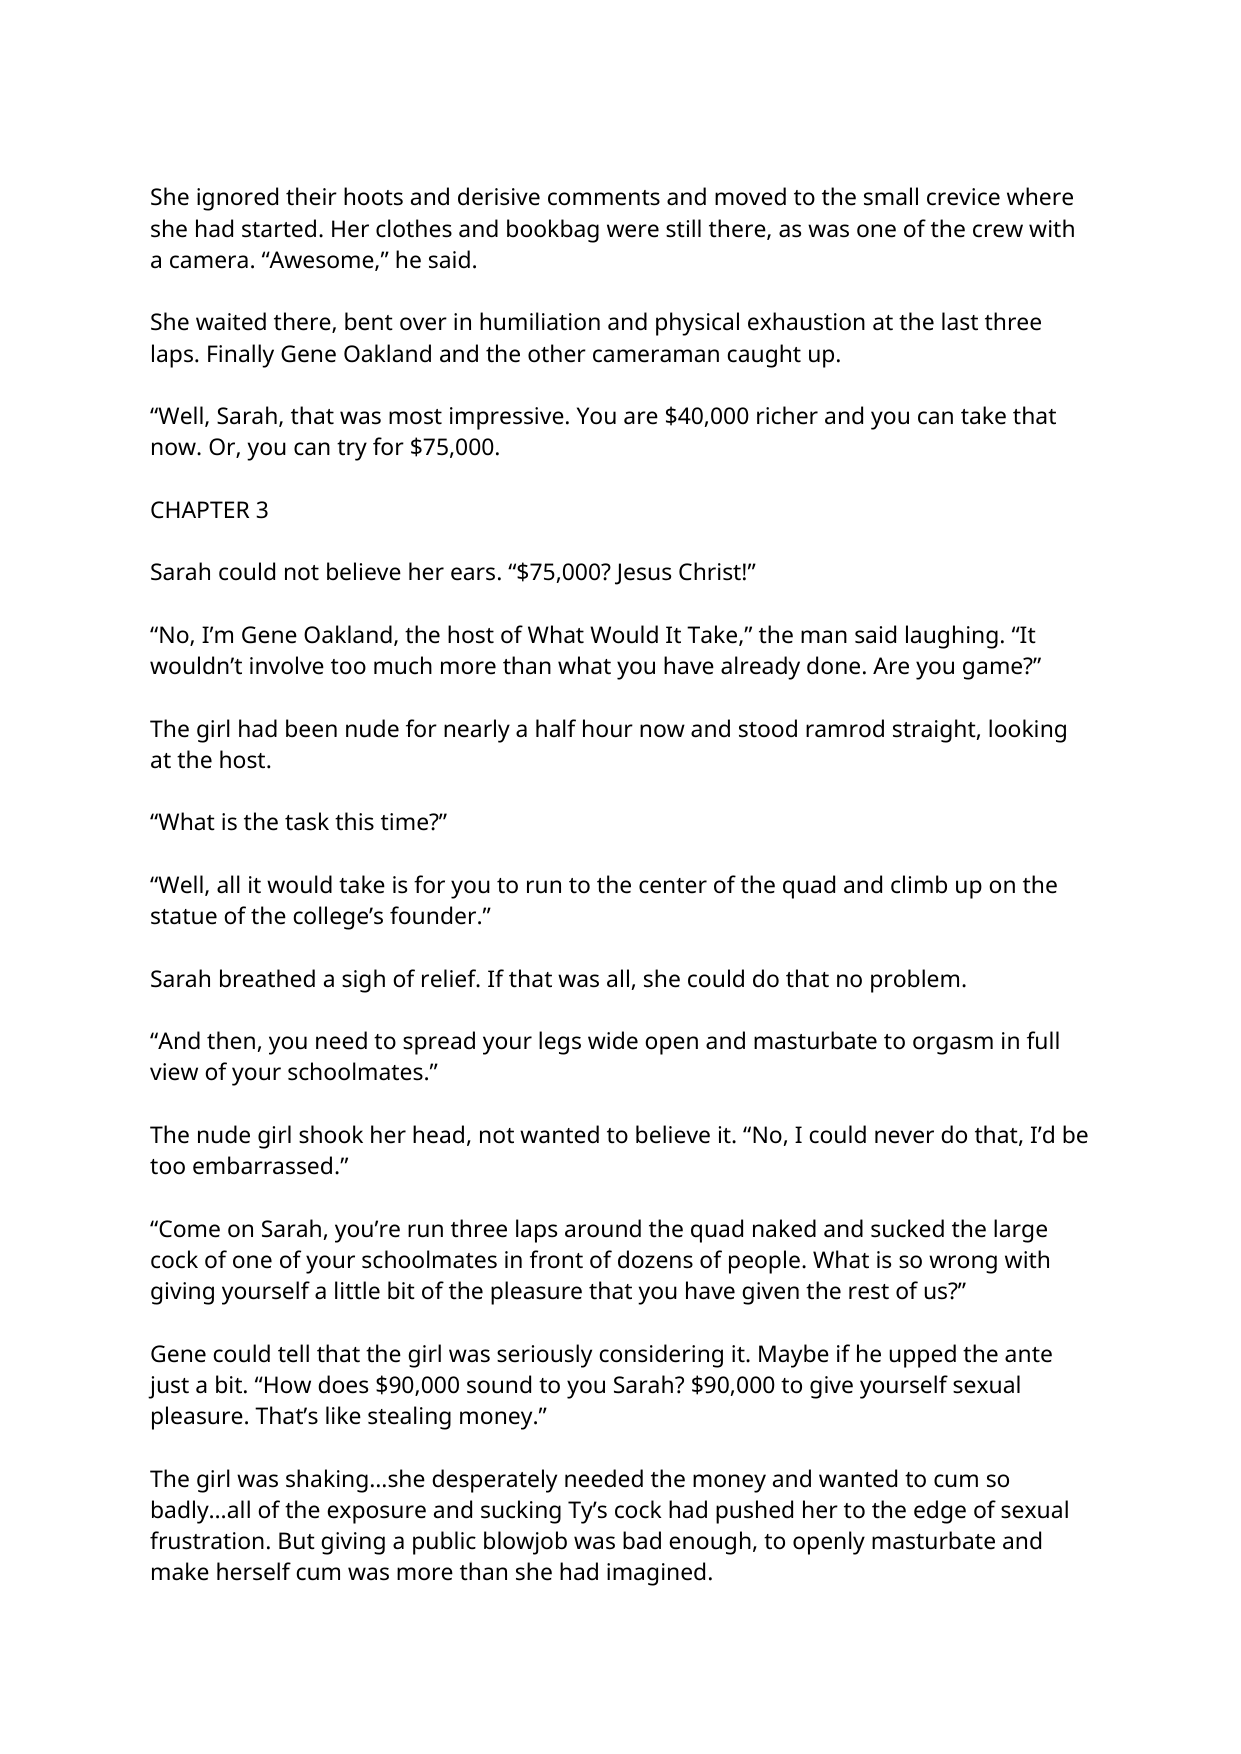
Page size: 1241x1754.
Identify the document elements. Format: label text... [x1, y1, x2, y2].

text The girl had been nude for nearly a half hour now and stood ramrod straight, looking at the host. [150, 712, 1090, 775]
text “No, I’m Gene Oakland, the host of What Would It Take,” the man said laughing. “It wouldn’t involve too much more than what you have already done. Are you game?” [150, 619, 1090, 681]
text The nude girl shook her head, not wanted to believe it. “No, I could never do that, I’d be too embarrassed.” [150, 1119, 1090, 1181]
text “And then, you need to spread your legs wide open and masturbate to orgasm in full view of your schoolmates.” [150, 1025, 1090, 1087]
text Sarah could not believe her ears. “$75,000? Jesus Christ!” [150, 556, 1090, 587]
text “Come on Sarah, you’re run three laps around the quad naked and sucked the large cock of one of your schoolmates in front of dozens of people. What is so wrong with giving yourself a little bit of the pleasure that you have given the rest of us?” [150, 1212, 1090, 1306]
text The girl was shaking…she desperately needed the money and wanted to cum so badly…all of the exposure and sucking Ty’s cock had pushed her to the edge of sexual frustration. But giving a public blowjob was bad enough, to openly masturbate and make herself cum was more than she had imagined. [150, 1462, 1090, 1587]
text “Well, all it would take is for you to run to the center of the quad and climb up on the statue of the college’s founder.” [150, 869, 1090, 931]
text Sarah breathed a sigh of relief. If that was all, she could do that no problem. [150, 962, 1090, 994]
text “Well, Sarah, that was most impressive. You are $40,000 richer and you can take that now. Or, you can try for $75,000. [150, 400, 1090, 462]
text CHAPTER 3 [150, 494, 1090, 525]
text “What is the task this time?” [150, 806, 1090, 837]
text She ignored their hoots and derisive comments and moved to the small crevice where she had started. Her clothes and bookbag were still there, as was one of the crew with a camera. “Awesome,” he said. [150, 181, 1090, 275]
text She waited there, bent over in humiliation and physical exhaustion at the last three laps. Finally Gene Oakland and the other cameraman caught up. [150, 306, 1090, 369]
text Gene could tell that the girl was seriously considering it. Maybe if he upped the ante just a bit. “How does $90,000 sound to you Sarah? $90,000 to give yourself sexual pleasure. That’s like stealing money.” [150, 1337, 1090, 1431]
